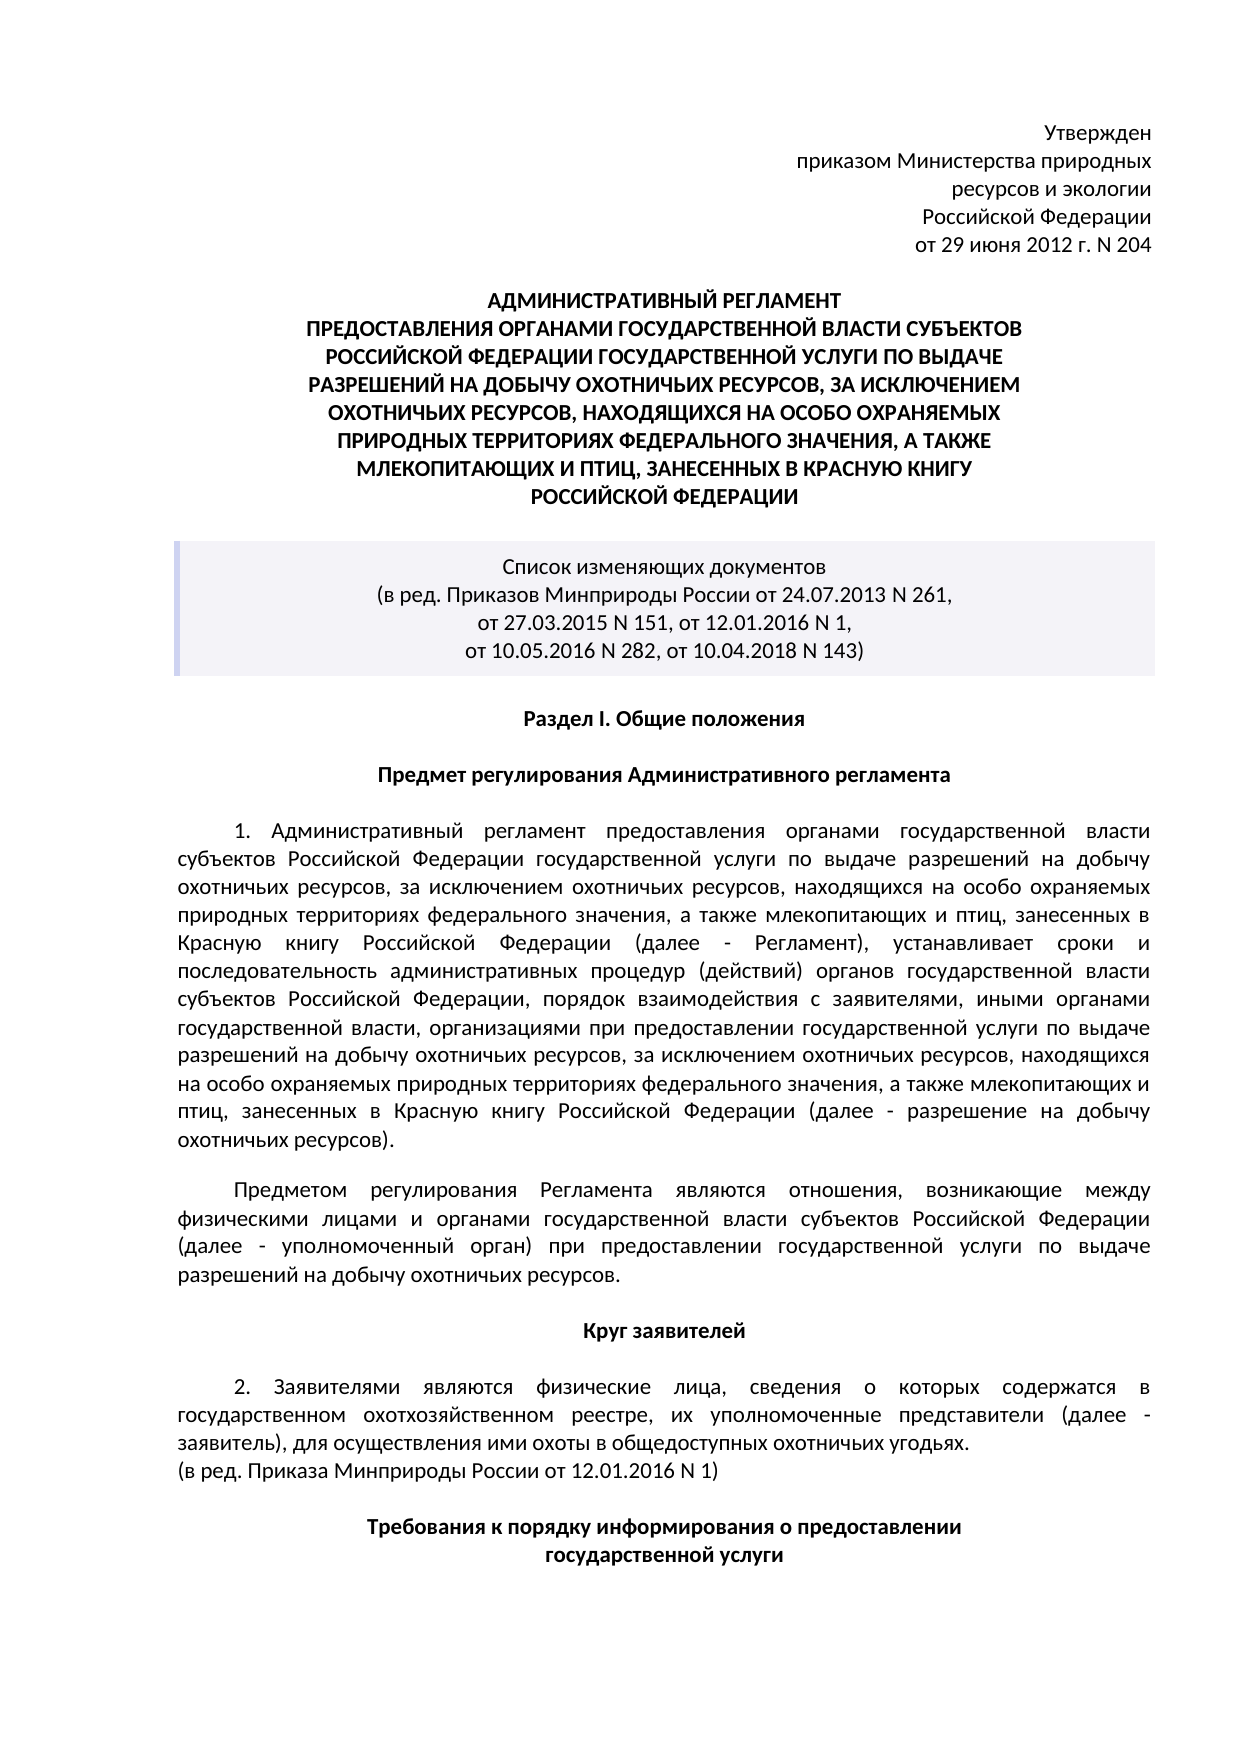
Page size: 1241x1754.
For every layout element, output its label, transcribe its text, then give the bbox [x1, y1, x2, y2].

text Российской Федерации [177, 202, 1152, 230]
title ОХОТНИЧЬИХ РЕСУРСОВ, НАХОДЯЩИХСЯ НА ОСОБО ОХРАНЯЕМЫХ [177, 398, 1152, 426]
title АДМИНИСТРАТИВНЫЙ РЕГЛАМЕНТ [177, 286, 1152, 314]
title РОССИЙСКОЙ ФЕДЕРАЦИИ ГОСУДАРСТВЕННОЙ УСЛУГИ ПО ВЫДАЧЕ [177, 342, 1152, 370]
text приказом Министерства природных [177, 146, 1152, 174]
text ресурсов и экологии [177, 174, 1152, 202]
title Круг заявителей [177, 1316, 1152, 1344]
text 1. Административный регламент предоставления органами государственной власти субъектов Российской Федерации государственной услуги по выдаче разрешений на добычу охотничьих ресурсов, за исключением охотничьих ресурсов, находящихся на особо охраняемых природных территориях федерального значения, а также млекопитающих и птиц, занесенных в Красную книгу Российской Федерации (далее - Регламент), устанавливает сроки и последовательность административных процедур (действий) органов государственной власти субъектов Российской Федерации, порядок взаимодействия с заявителями, иными органами государственной власти, организациями при предоставлении государственной услуги по выдаче разрешений на добычу охотничьих ресурсов, за исключением охотничьих ресурсов, находящихся на особо охраняемых природных территориях федерального значения, а также млекопитающих и птиц, занесенных в Красную книгу Российской Федерации (далее - разрешение на добычу охотничьих ресурсов). [177, 816, 1152, 1153]
title РАЗРЕШЕНИЙ НА ДОБЫЧУ ОХОТНИЧЬИХ РЕСУРСОВ, ЗА ИСКЛЮЧЕНИЕМ [177, 370, 1152, 398]
title МЛЕКОПИТАЮЩИХ И ПТИЦ, ЗАНЕСЕННЫХ В КРАСНУЮ КНИГУ [177, 454, 1152, 482]
title РОССИЙСКОЙ ФЕДЕРАЦИИ [177, 482, 1152, 510]
title Раздел I. Общие положения [177, 704, 1152, 732]
title государственной услуги [177, 1540, 1152, 1568]
title ПРЕДОСТАВЛЕНИЯ ОРГАНАМИ ГОСУДАРСТВЕННОЙ ВЛАСТИ СУБЪЕКТОВ [177, 314, 1152, 342]
title Требования к порядку информирования о предоставлении [177, 1512, 1152, 1540]
text Предметом регулирования Регламента являются отношения, возникающие между физическими лицами и органами государственной власти субъектов Российской Федерации (далее - уполномоченный орган) при предоставлении государственной услуги по выдаче разрешений на добычу охотничьих ресурсов. [177, 1176, 1152, 1288]
text от 29 июня 2012 г. N 204 [177, 230, 1152, 258]
text Утвержден [177, 118, 1152, 146]
table_header Список изменяющих документов (в ред. Приказов Минприроды России от 24.07.2013 N 261, от 27.03.2015 N 151, от 12.01.2016 N 1, от 10.05.2016 N 282, от 10.04.2018 N 143) [180, 541, 1149, 676]
text (в ред. Приказа Минприроды России от 12.01.2016 N 1) [177, 1456, 1152, 1484]
text 2. Заявителями являются физические лица, сведения о которых содержатся в государственном охотхозяйственном реестре, их уполномоченные представители (далее - заявитель), для осуществления ими охоты в общедоступных охотничьих угодьях. [177, 1372, 1152, 1456]
title Предмет регулирования Административного регламента [177, 760, 1152, 788]
title ПРИРОДНЫХ ТЕРРИТОРИЯХ ФЕДЕРАЛЬНОГО ЗНАЧЕНИЯ, А ТАКЖЕ [177, 426, 1152, 454]
